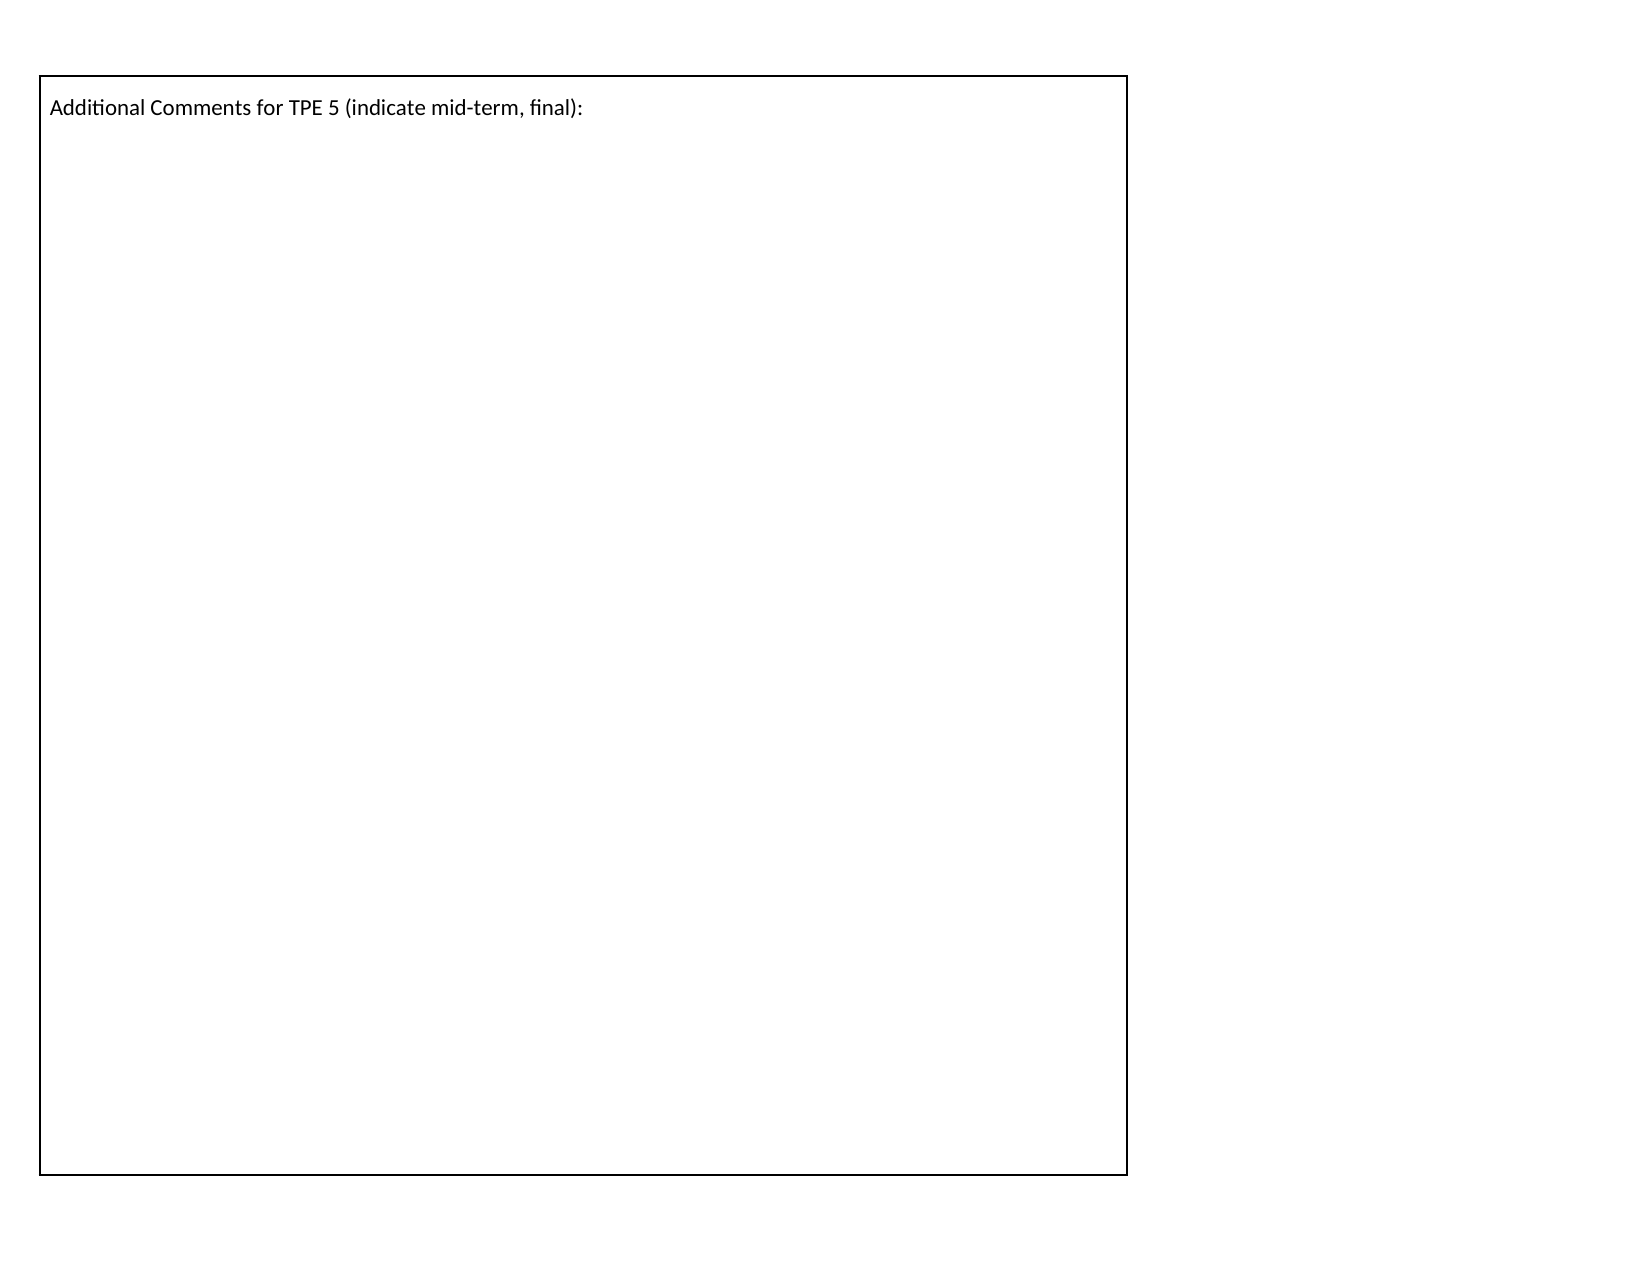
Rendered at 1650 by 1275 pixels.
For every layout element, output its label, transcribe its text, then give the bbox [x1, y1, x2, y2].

table_header Additional Comments for TPE 5 (indicate mid-term, final): [41, 77, 1126, 1174]
